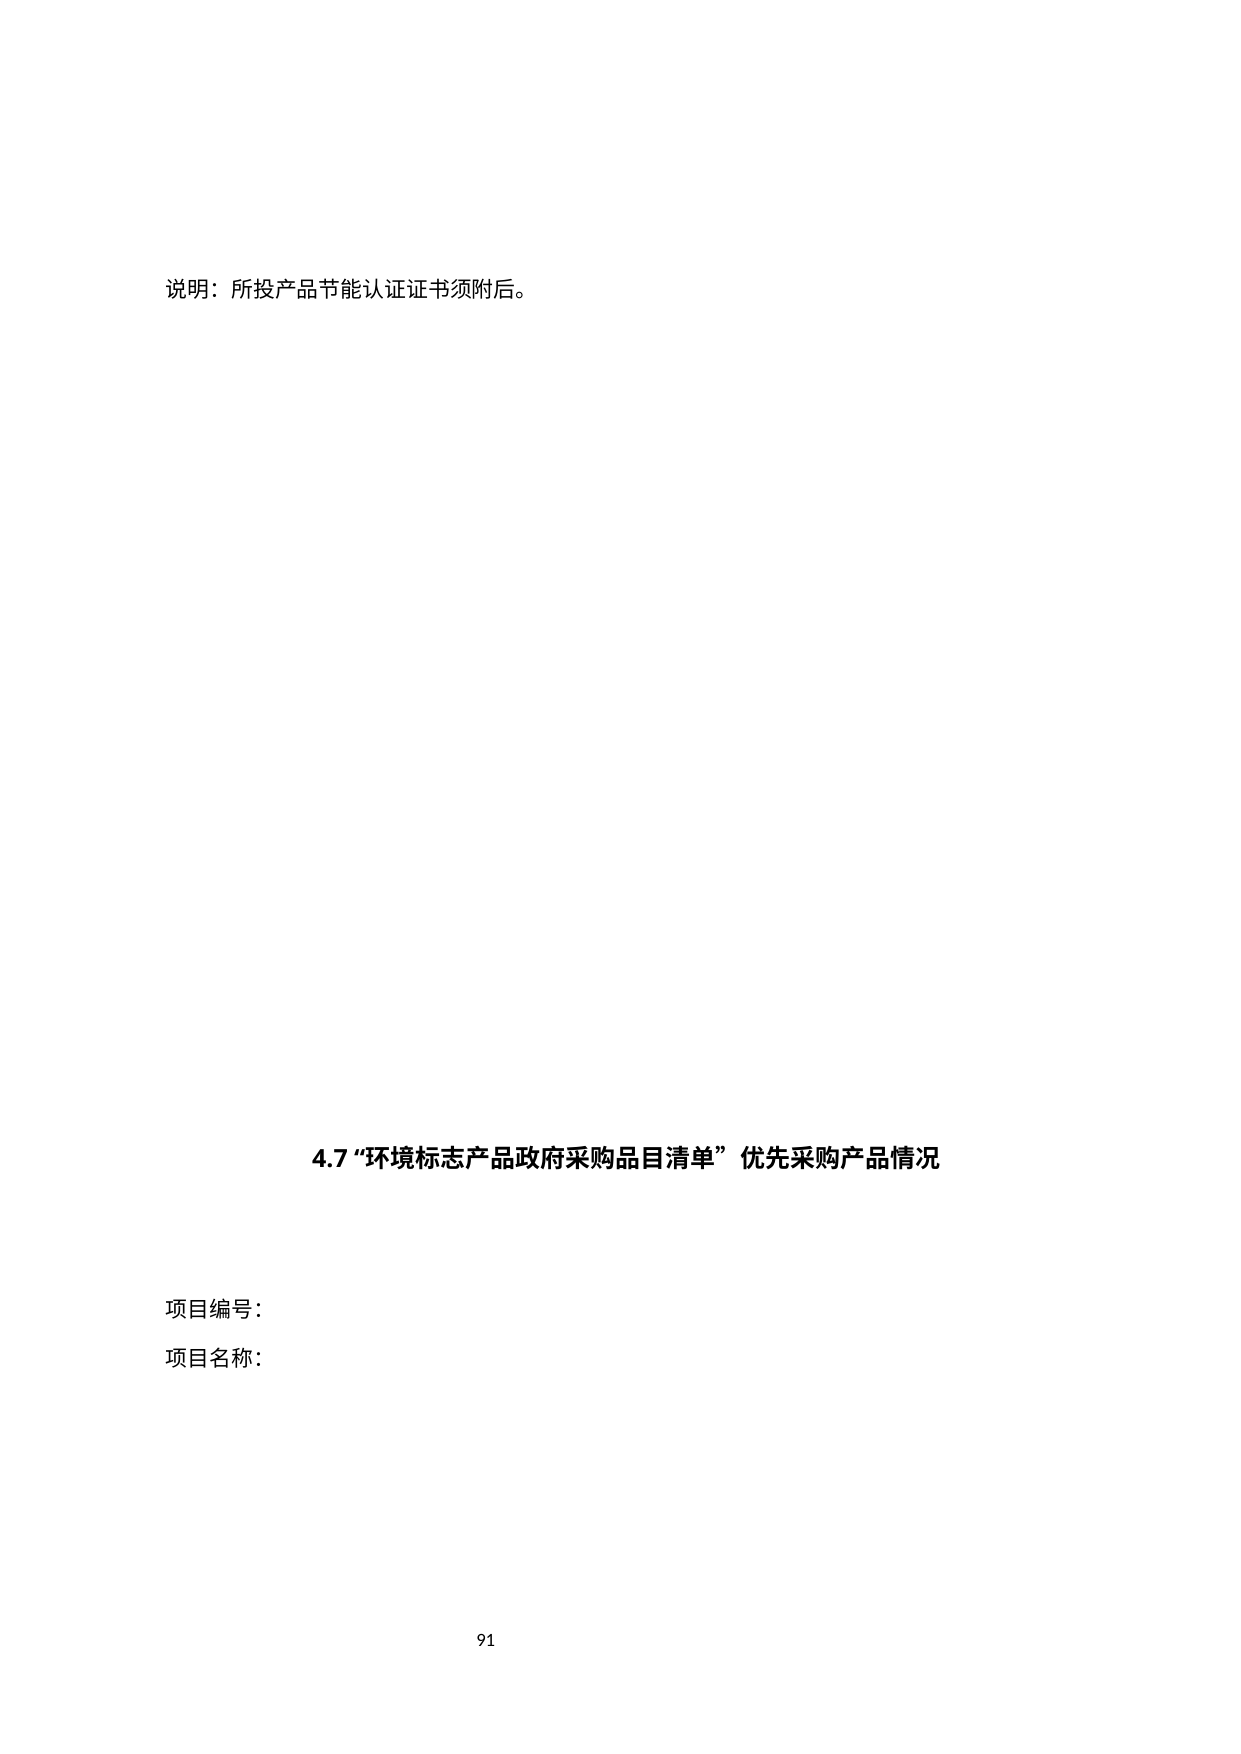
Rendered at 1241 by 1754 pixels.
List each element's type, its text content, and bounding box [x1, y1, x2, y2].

text 说明：所投产品节能认证证书须附后。 [165, 272, 1087, 304]
text 项目名称： [165, 1340, 1087, 1373]
text 项目编号： [165, 1292, 1087, 1324]
text 4.7 “环境标志产品政府采购品目清单”优先采购产品情况 [165, 1124, 1087, 1189]
